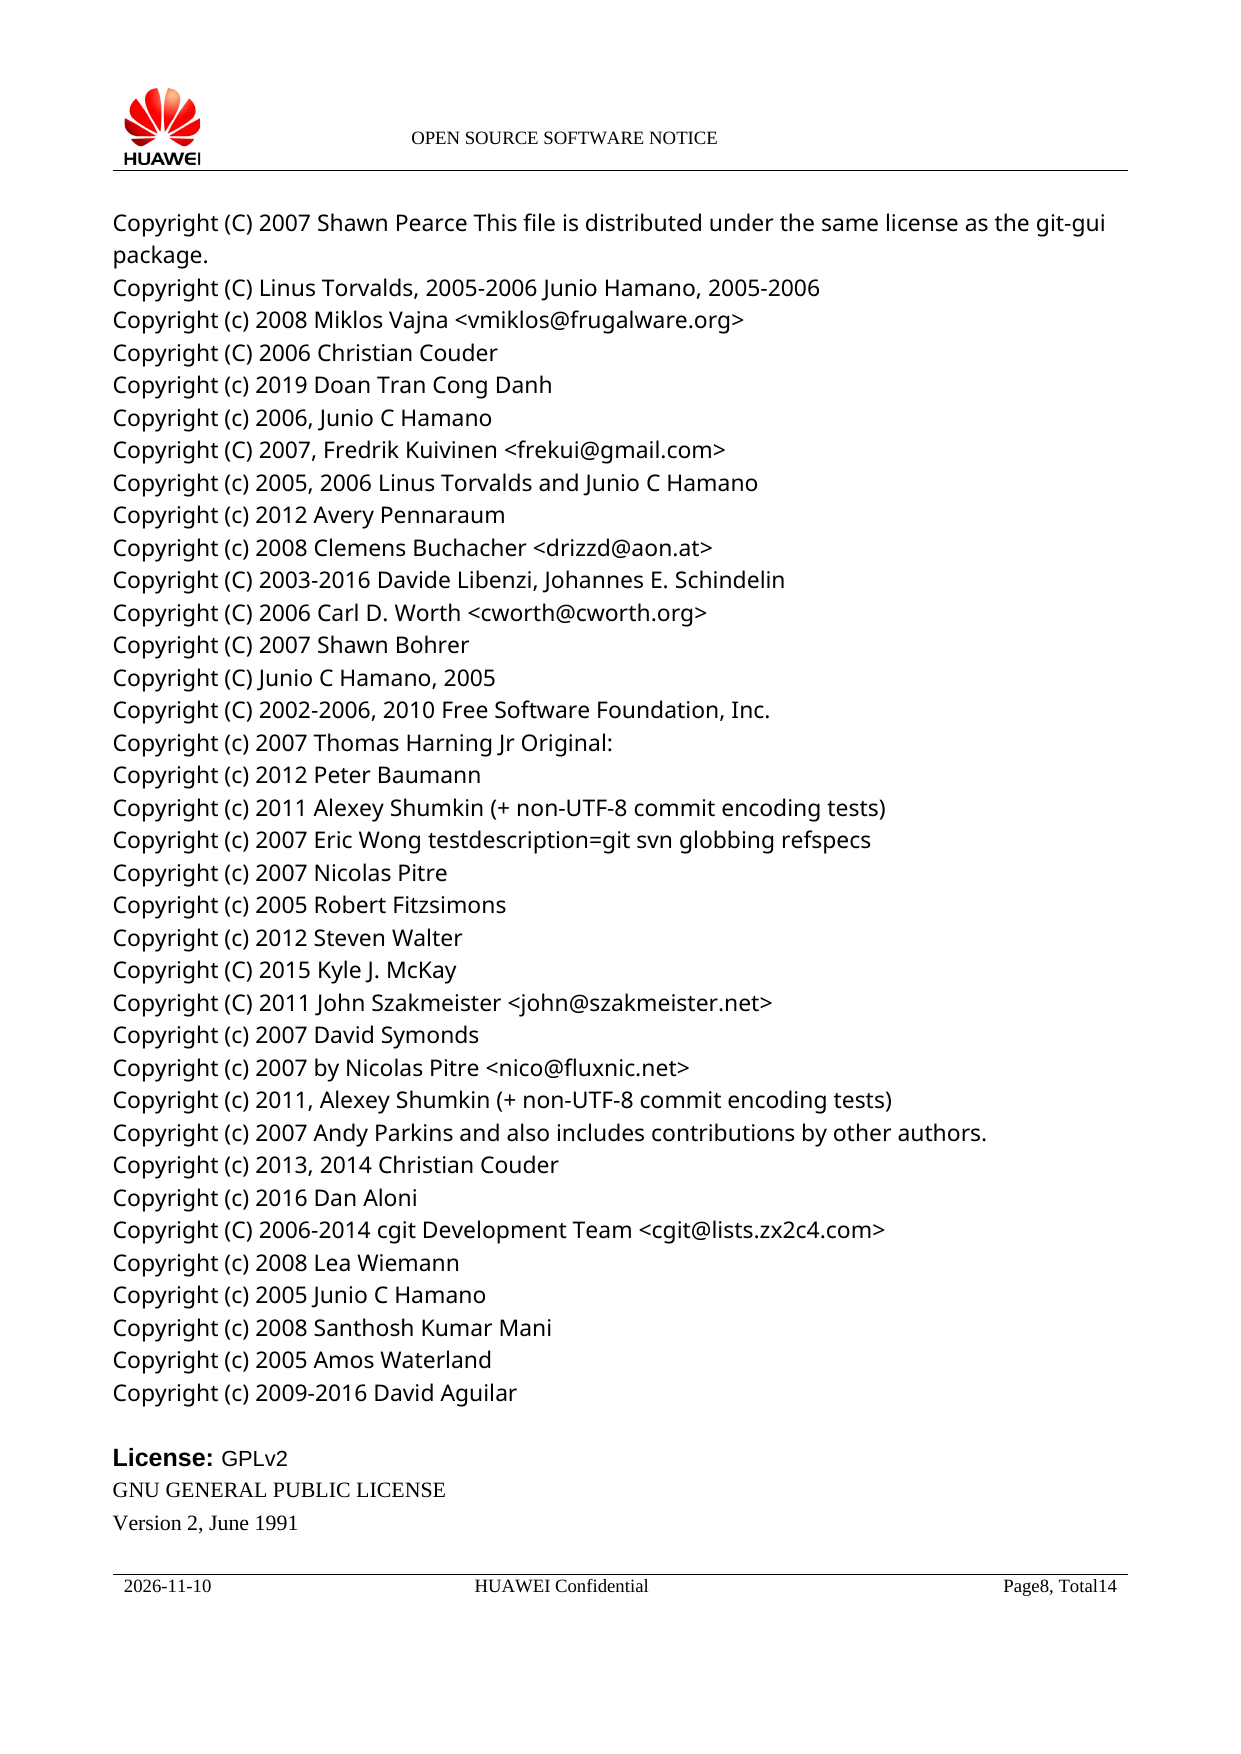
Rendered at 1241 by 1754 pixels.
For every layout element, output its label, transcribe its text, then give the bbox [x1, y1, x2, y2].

text License: GPLv2 [112, 1441, 1128, 1474]
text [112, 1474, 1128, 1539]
picture [124, 88, 201, 165]
